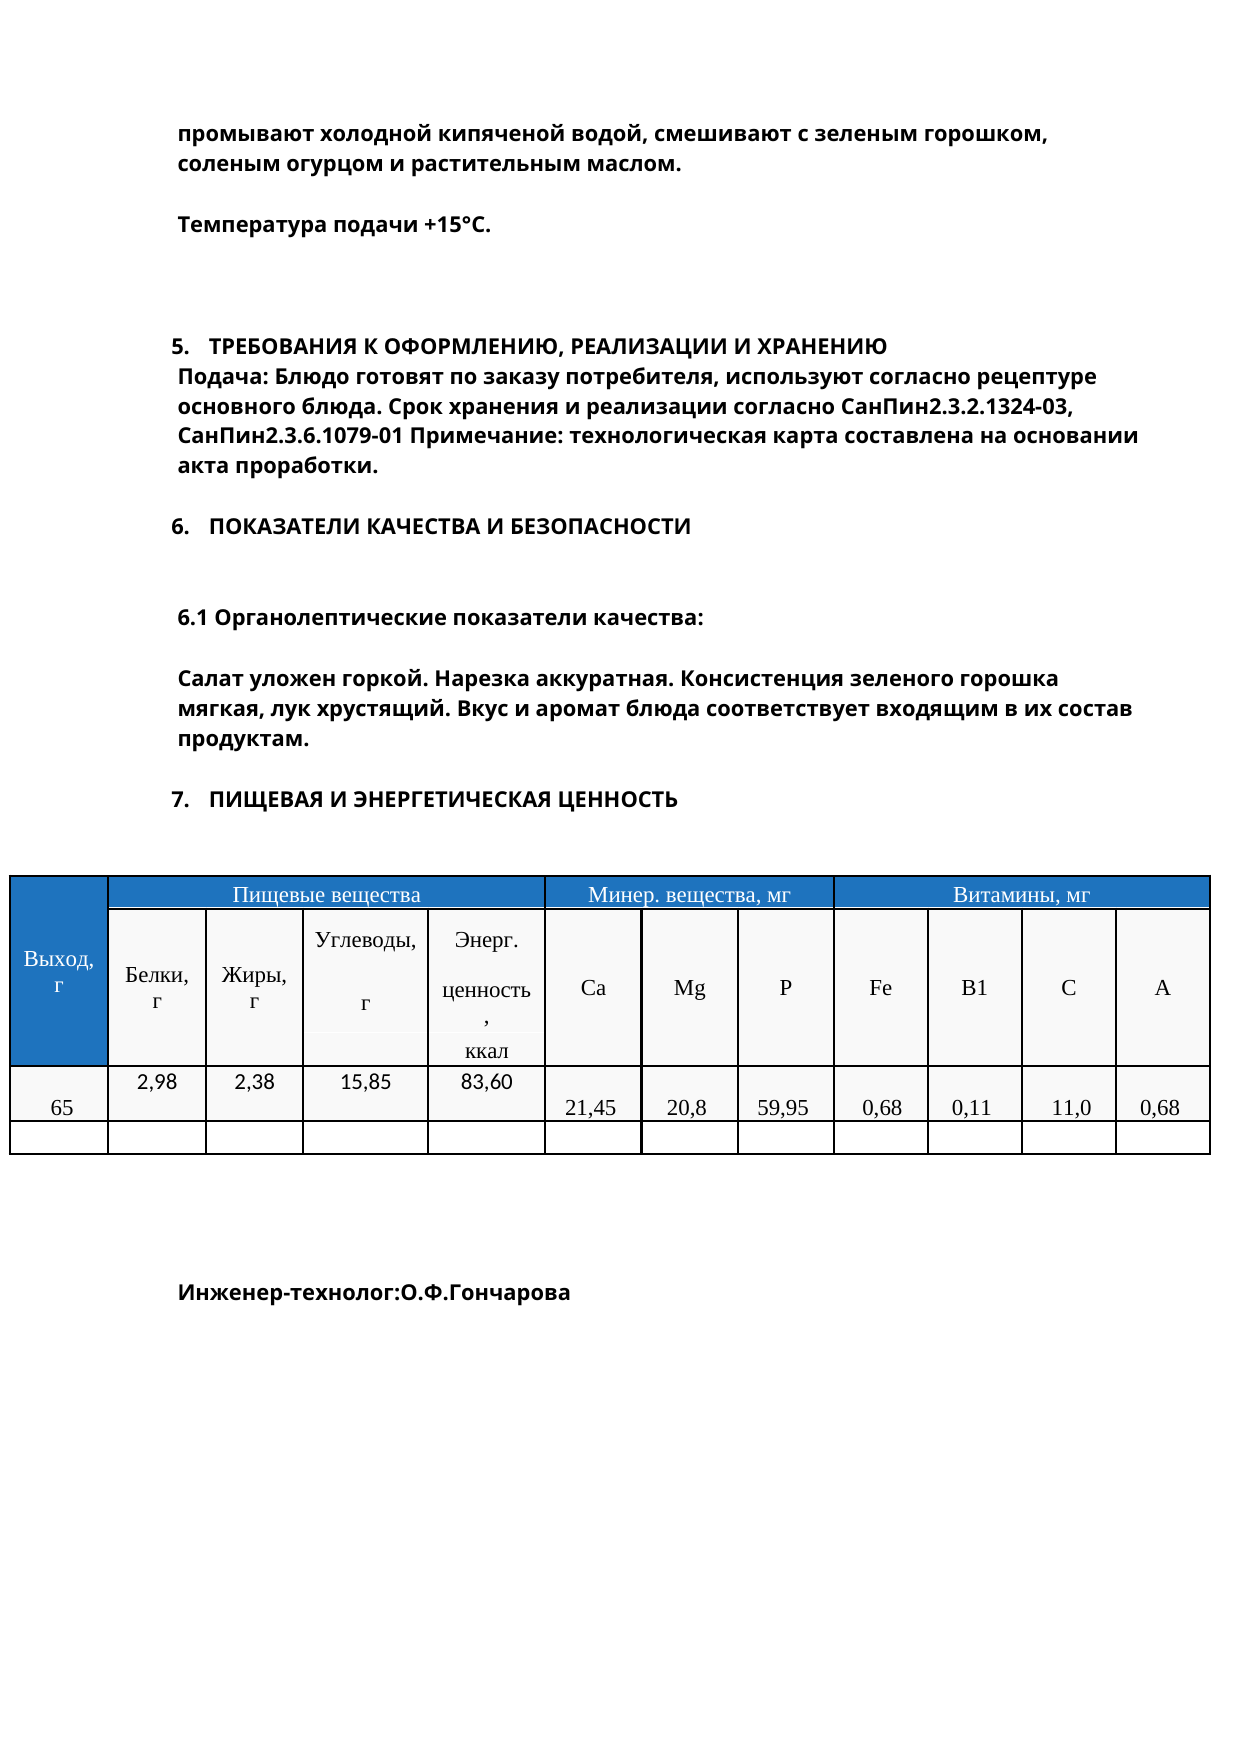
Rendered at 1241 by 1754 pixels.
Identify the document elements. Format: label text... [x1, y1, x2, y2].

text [177, 118, 1152, 178]
table_cell 20,8 [643, 1067, 737, 1120]
list ТРЕБОВАНИЯ К ОФОРМЛЕНИЮ, РЕАЛИЗАЦИИ И ХРАНЕНИЮ [171, 331, 1152, 361]
table_cell [643, 1122, 737, 1153]
table_cell [546, 1122, 640, 1153]
text Салат уложен горкой. Нарезка аккуратная. Консистенция зеленого горошка мягкая, лук хрустящий. Вкус и аромат блюда соответствует входящим в их состав продуктам. [177, 663, 1152, 752]
table_cell [929, 1122, 1021, 1153]
table_cell 59,95 [739, 1067, 833, 1120]
table_header Минер. вещества, мг [546, 877, 833, 907]
table_cell С [1023, 910, 1115, 1065]
table_cell ккал [429, 1033, 544, 1065]
table_cell [739, 1122, 833, 1153]
table_cell [207, 1122, 302, 1153]
table_header Витамины, мг [835, 877, 1209, 907]
list ПИЩЕВАЯ И ЭНЕРГЕТИЧЕСКАЯ ЦЕННОСТЬ [171, 784, 1152, 813]
table_cell ценность, [429, 970, 544, 1032]
table_cell 0,68 [835, 1067, 927, 1120]
list ПОКАЗАТЕЛИ КАЧЕСТВА И БЕЗОПАСНОСТИ [171, 511, 1152, 541]
table_cell [11, 1122, 107, 1153]
table_cell 2,38 [207, 1067, 302, 1120]
table_cell 2,98 [109, 1067, 205, 1120]
table_cell Р [739, 910, 833, 1065]
table_cell [304, 1122, 427, 1153]
table_cell 65 [11, 1067, 107, 1120]
table_cell Белки, г [109, 910, 205, 1065]
table_cell 0,11 [929, 1067, 1021, 1120]
table_cell [835, 1122, 927, 1153]
text 6.1 Органолептические показатели качества: [177, 602, 1152, 632]
table_cell А [1117, 910, 1209, 1065]
text Инженер-технолог:О.Ф.Гончарова [177, 1277, 1152, 1307]
table_cell 0,68 [1117, 1067, 1209, 1120]
table_header Пищевые вещества [109, 877, 544, 907]
table_cell [1023, 1122, 1115, 1153]
table_header Выход, г [11, 877, 107, 1065]
table_cell Углеводы, [304, 910, 427, 970]
table_cell 83,60 [429, 1067, 544, 1120]
text Температура подачи +15°С. [177, 209, 1152, 239]
table_cell Энерг. [429, 910, 544, 970]
table_cell Са [546, 910, 640, 1065]
table_cell Mg [643, 910, 737, 1065]
table_cell [429, 1122, 544, 1153]
table_cell [304, 1033, 427, 1065]
table_cell [109, 1122, 205, 1153]
table_cell Fe [835, 910, 927, 1065]
table_cell 15,85 [304, 1067, 427, 1120]
table_cell Жиры, г [207, 910, 302, 1065]
table_cell 11,0 [1023, 1067, 1115, 1120]
table_cell В1 [929, 910, 1021, 1065]
table_cell 21,45 [546, 1067, 640, 1120]
text Подача: Блюдо готовят по заказу потребителя, используют согласно рецептуре основного блюда. Срок хранения и реализации согласно СанПин2.3.2.1324-03, СанПин2.3.6.1079-01 Примечание: технологическая карта составлена на основании акта проработки. [177, 361, 1152, 480]
table_cell г [304, 970, 427, 1032]
table_cell [1117, 1122, 1209, 1153]
